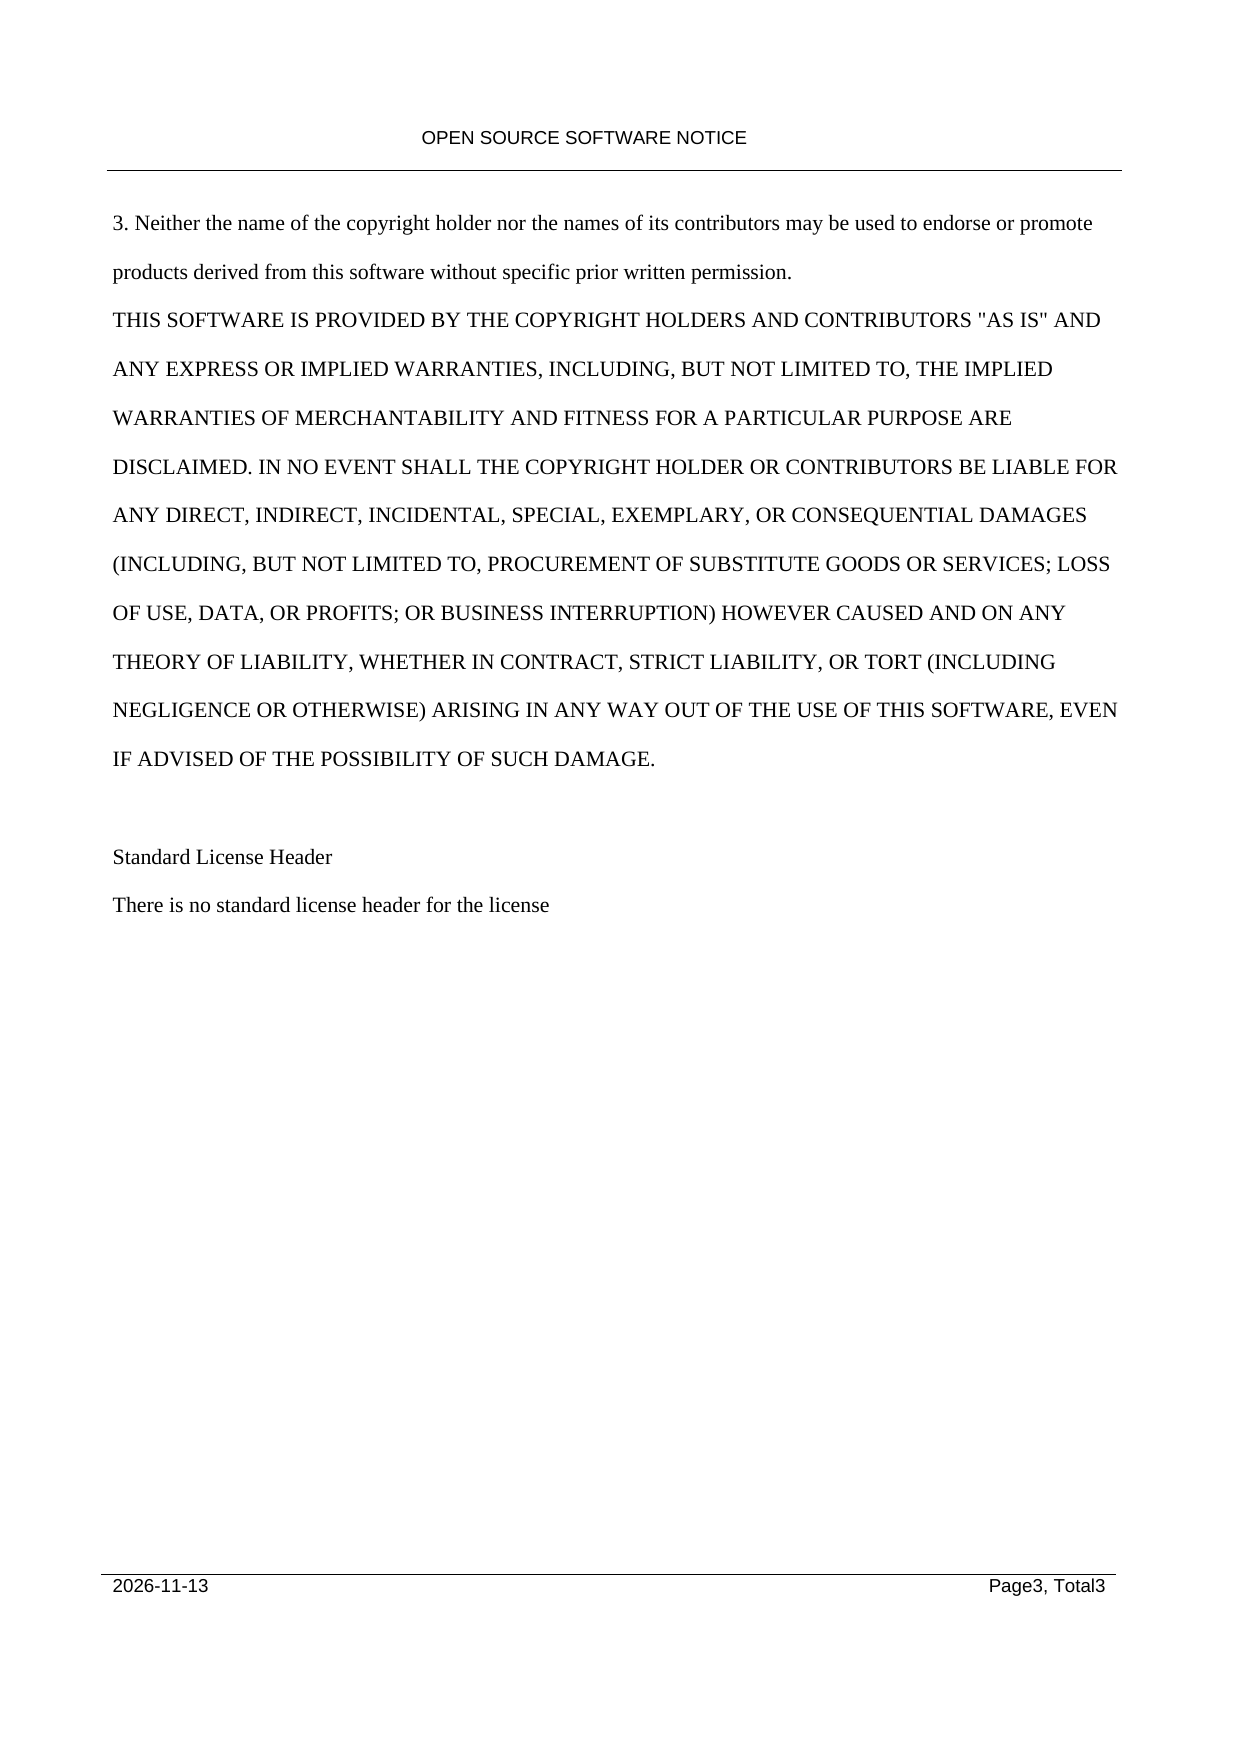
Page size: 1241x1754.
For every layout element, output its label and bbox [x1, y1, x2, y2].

text [112, 206, 1128, 921]
